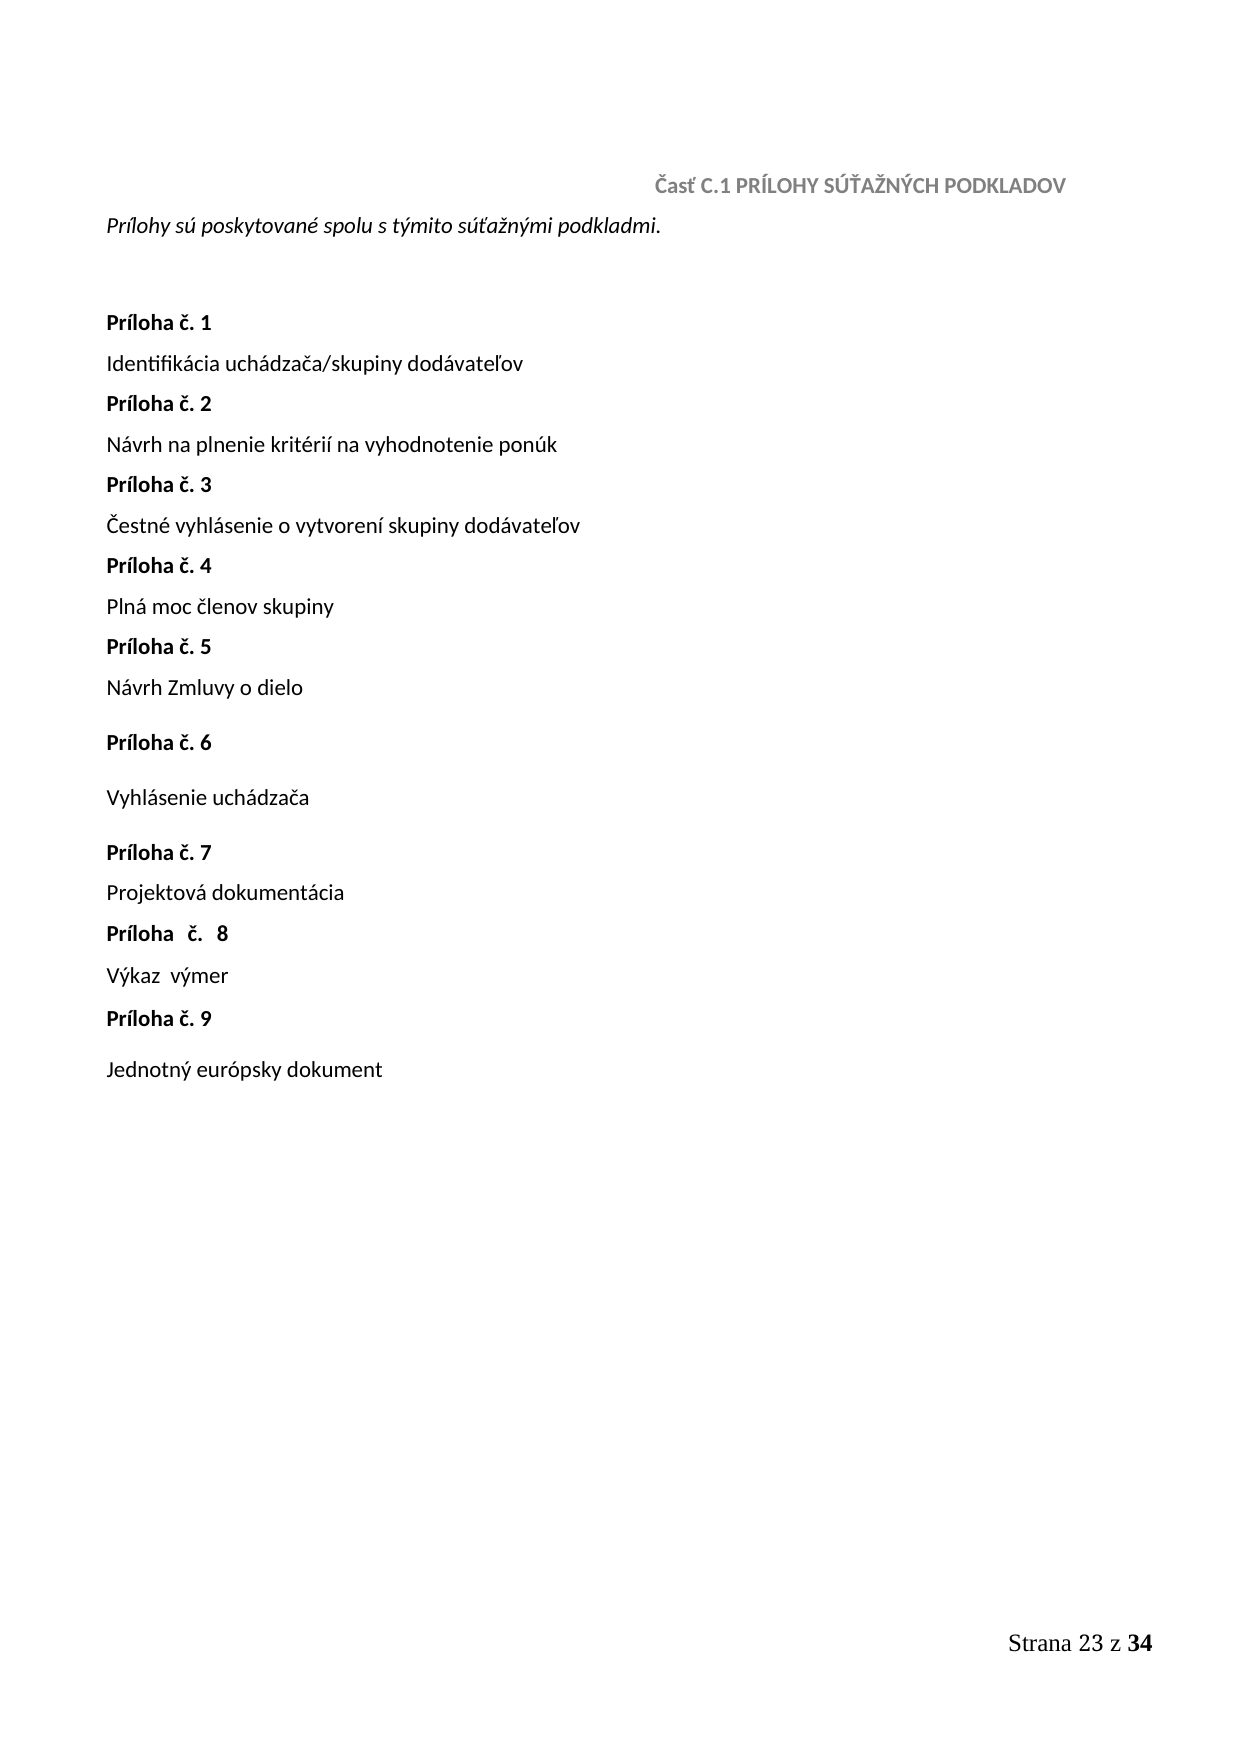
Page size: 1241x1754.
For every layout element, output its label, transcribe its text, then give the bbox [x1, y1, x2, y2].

subtitle Príloha č. 7 [106, 838, 1167, 866]
subtitle Príloha č. 5 [106, 632, 1167, 660]
text Identifikácia uchádzača/skupiny dodávateľov [106, 349, 1167, 377]
text Príloha č. 6 [106, 728, 961, 756]
text Vyhlásenie uchádzača [106, 783, 961, 811]
text Návrh na plnenie kritérií na vyhodnotenie ponúk [106, 430, 1167, 458]
text Projektová dokumentácia [106, 878, 1167, 906]
text Čestné vyhlásenie o vytvorení skupiny dodávateľov [106, 511, 1167, 539]
text Plná moc členov skupiny [106, 592, 1167, 620]
text Návrh Zmluvy o dielo [106, 673, 961, 701]
subtitle Príloha č. 1 [106, 308, 1167, 336]
text Príloha č. 8 Výkaz výmer Príloha č. 9 [106, 919, 228, 1032]
subtitle Príloha č. 3 [106, 470, 1167, 498]
subtitle Príloha č. 2 [106, 389, 1167, 417]
subtitle Časť C.1 PRÍLOHY SÚŤAŽNÝCH PODKLADOV [655, 171, 1167, 199]
text Prílohy sú poskytované spolu s týmito súťažnými podkladmi. [106, 212, 1167, 239]
text Jednotný európsky dokument [106, 1059, 1167, 1082]
subtitle Príloha č. 4 [106, 551, 1167, 579]
